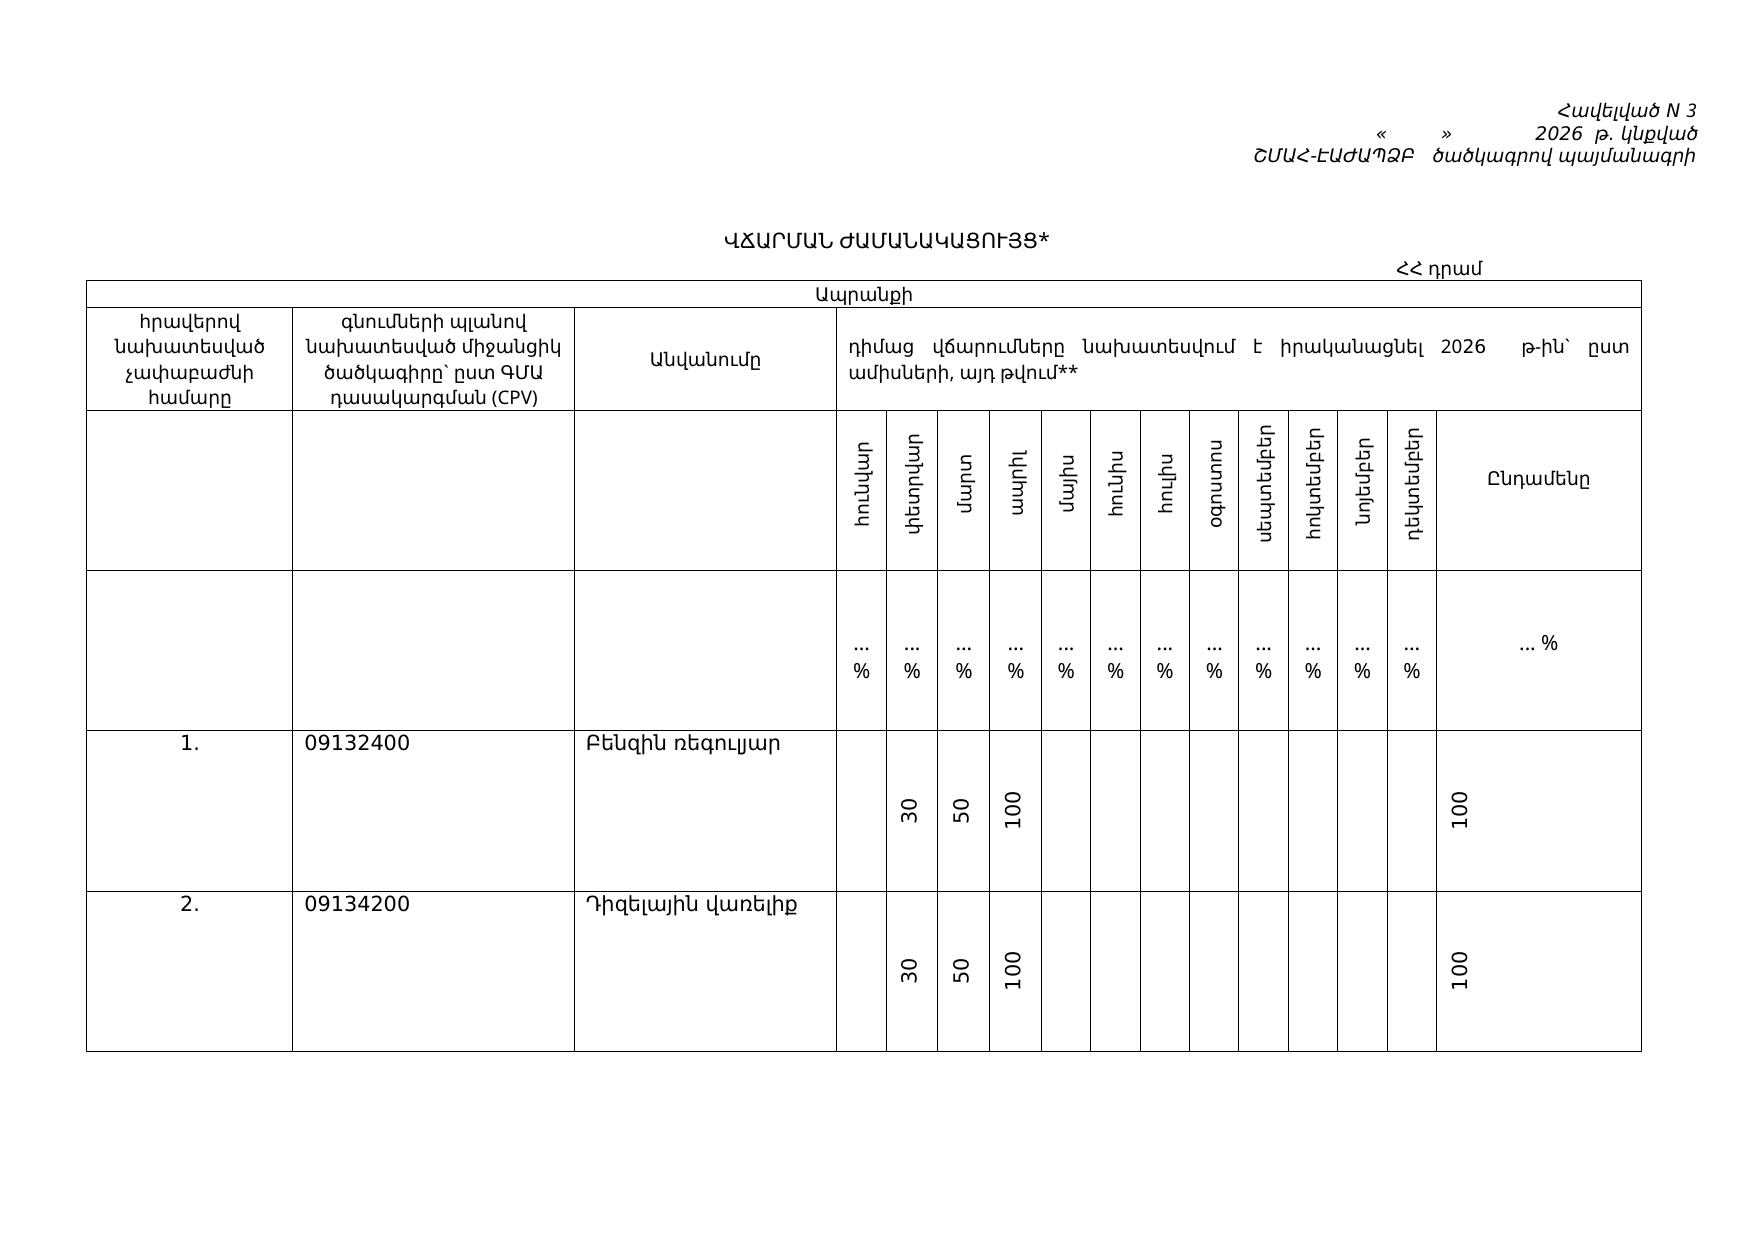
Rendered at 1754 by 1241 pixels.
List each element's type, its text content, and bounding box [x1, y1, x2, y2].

table_cell 50 [938, 892, 989, 1051]
table_cell օգոստոս [1190, 411, 1238, 570]
table_cell [1338, 731, 1387, 891]
table_cell ... % [1338, 571, 1387, 730]
table_cell Դիզելային վառելիք [575, 892, 836, 1051]
table_cell [1338, 892, 1387, 1051]
table_cell [1091, 731, 1140, 891]
text ՀՀ դրամ [75, 255, 1698, 280]
table_cell դեկտեմբեր [1388, 411, 1436, 570]
text « » 2026 թ. կնքված [75, 123, 1698, 145]
table_cell [293, 571, 574, 730]
table_cell ... % [1091, 571, 1140, 730]
table_cell 09132400 [293, 731, 574, 891]
text ՎՃԱՐՄԱՆ ԺԱՄԱՆԱԿԱՑՈՒՅՑ* [75, 223, 1698, 255]
table_cell [1190, 731, 1238, 891]
table_cell 100 [990, 892, 1041, 1051]
table_cell փետրվար [887, 411, 937, 570]
table_cell հունիս [1091, 411, 1140, 570]
table_cell [1289, 731, 1337, 891]
table_cell [1042, 892, 1090, 1051]
table_cell ... % [938, 571, 989, 730]
table_cell հոկտեմբեր [1289, 411, 1337, 570]
table_cell [837, 892, 886, 1051]
table_cell նոյեմբեր [1338, 411, 1387, 570]
table_cell [1190, 892, 1238, 1051]
table_cell ... % [1042, 571, 1090, 730]
table_cell [293, 411, 574, 570]
table_header Ապրանքի [87, 281, 1641, 307]
table_cell [87, 571, 292, 730]
table_cell ... % [1289, 571, 1337, 730]
table_cell դիմաց վճարումները նախատեսվում է իրականացնել 2026 թ-ին` ըստ ամիսների, այդ թվում** [837, 308, 1641, 410]
table_cell 30 [887, 892, 937, 1051]
table_cell [1388, 731, 1436, 891]
table_cell [1388, 892, 1436, 1051]
table_cell Բենզին ռեգուլյար [575, 731, 836, 891]
table_cell [87, 411, 292, 570]
table_cell 30 [887, 731, 937, 891]
table_cell ... % [1190, 571, 1238, 730]
text Հավելված N 3 [75, 97, 1698, 123]
table_cell [1239, 731, 1288, 891]
table_cell ... % [837, 571, 886, 730]
table_cell 50 [938, 731, 989, 891]
table_cell ... % [887, 571, 937, 730]
table_cell 2. [87, 892, 292, 1051]
table_cell [575, 571, 836, 730]
table_cell հրավերով նախատեսված չափաբաժնի համարը [87, 308, 292, 410]
table_cell ... % [1388, 571, 1436, 730]
table_cell 100 [990, 731, 1041, 891]
table_cell 1. [87, 731, 292, 891]
table_cell 09134200 [293, 892, 574, 1051]
table_cell [1141, 731, 1189, 891]
table_cell [1091, 892, 1140, 1051]
table_cell [1042, 731, 1090, 891]
table_cell մարտ [938, 411, 989, 570]
table_cell [837, 731, 886, 891]
table_cell Անվանումը [575, 308, 836, 410]
table_cell հուլիս [1141, 411, 1189, 570]
table_cell հունվար [837, 411, 886, 570]
table_cell 100 [1437, 892, 1641, 1051]
table_cell ... % [1239, 571, 1288, 730]
table_cell [575, 411, 836, 570]
table_cell մայիս [1042, 411, 1090, 570]
table_cell [1289, 892, 1337, 1051]
table_cell գնումների պլանով նախատեսված միջանցիկ ծածկագիրը` ըստ ԳՄԱ դասակարգման (CPV) [293, 308, 574, 410]
table_cell [1141, 892, 1189, 1051]
table_cell Ընդամենը [1437, 411, 1641, 570]
table_cell ... % [1141, 571, 1189, 730]
table_cell ապրիլ [990, 411, 1041, 570]
table_cell ... % [990, 571, 1041, 730]
table_cell [1239, 892, 1288, 1051]
table_cell 100 [1437, 731, 1641, 891]
table_cell սեպտեմբեր [1239, 411, 1288, 570]
text ՇՄԱՀ-ԷԱԺԱՊՁԲ ծածկագրով պայմանագրի [75, 145, 1698, 167]
table_cell ... % [1437, 571, 1641, 730]
